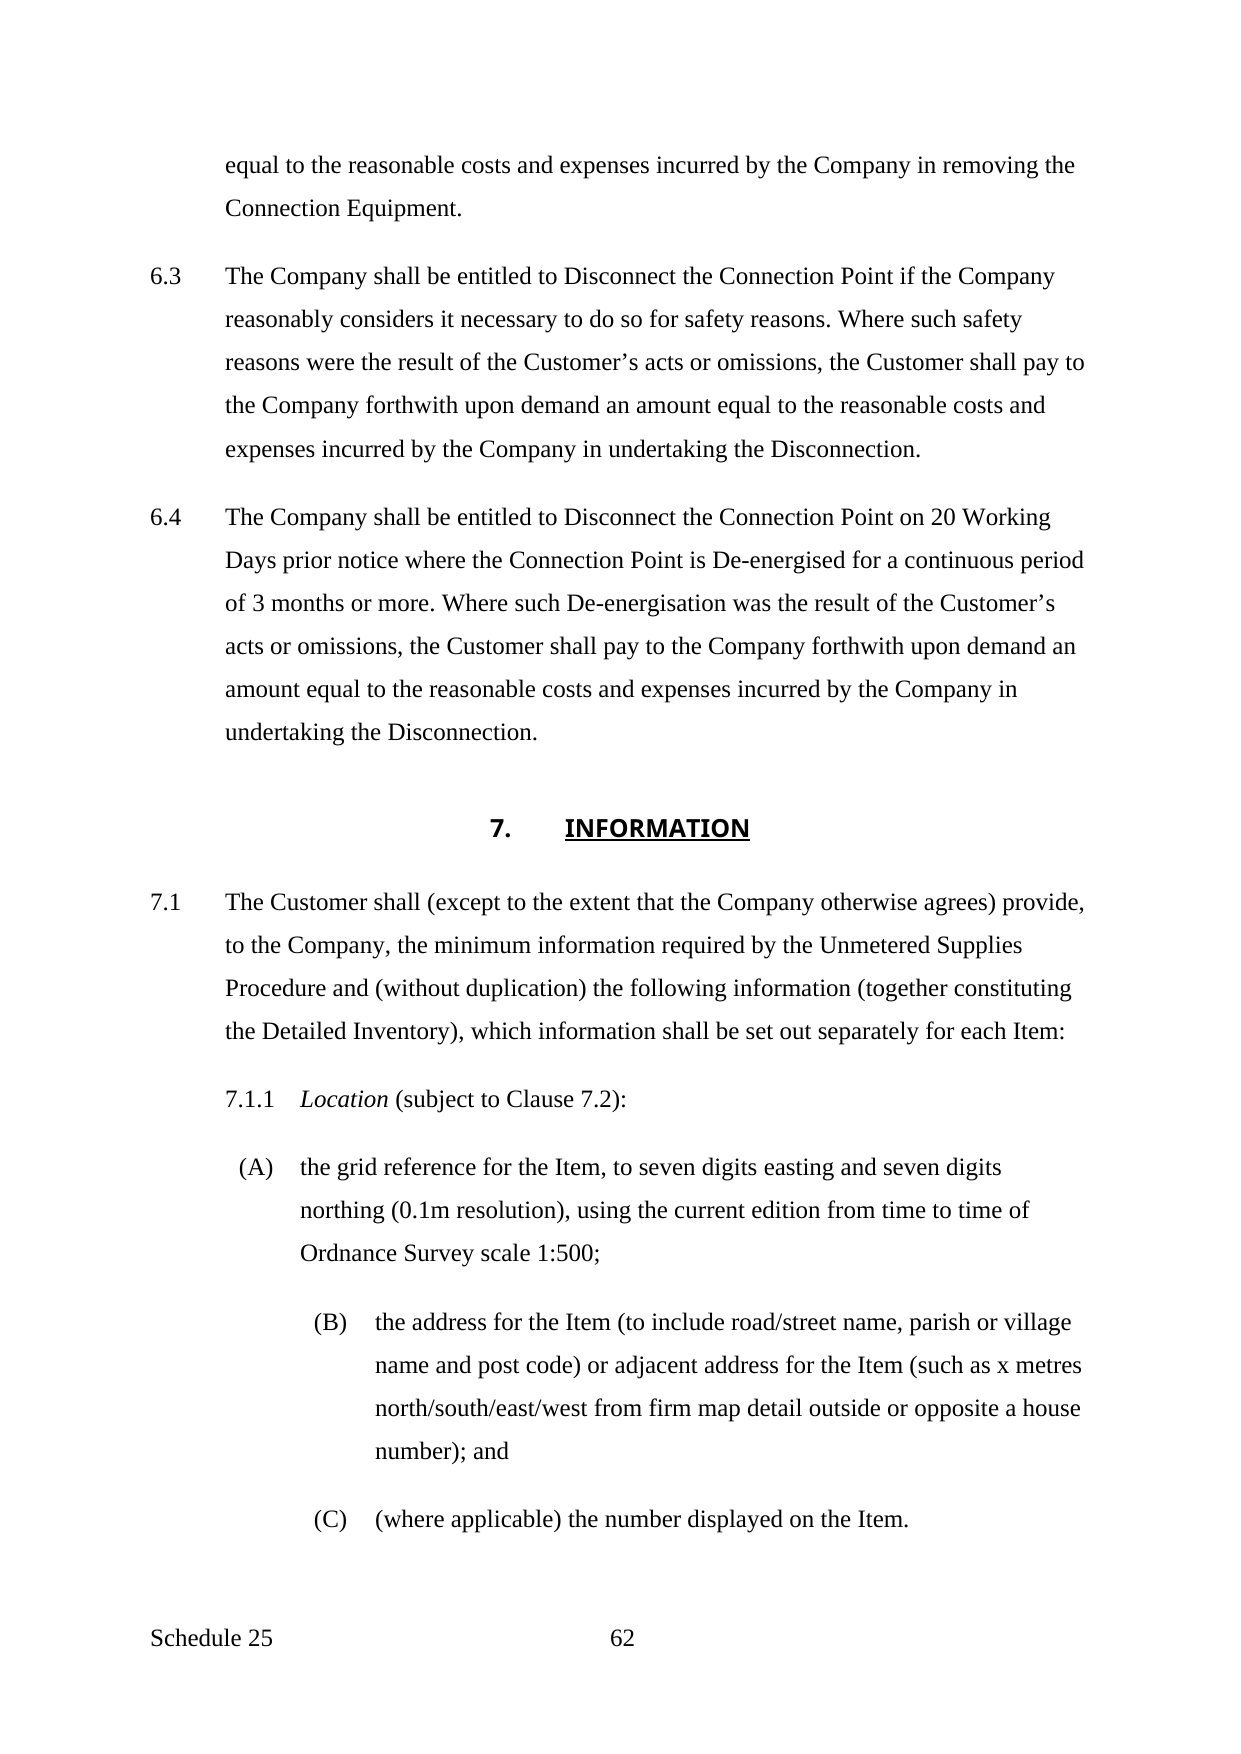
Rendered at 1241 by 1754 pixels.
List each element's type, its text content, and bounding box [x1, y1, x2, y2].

subtitle The Customer shall (except to the extent that the Company otherwise agrees) provide, to the Company, the minimum information required by the Unmetered Supplies Procedure and (without duplication) the following information (together constituting the Detailed Inventory), which information shall be set out separately for each Item: [150, 887, 1090, 1045]
subtitle The Company shall be entitled to Disconnect the Connection Point if the Company reasonably considers it necessary to do so for safety reasons. Where such safety reasons were the result of the Customer’s acts or omissions, the Customer shall pay to the Company forthwith upon demand an amount equal to the reasonable costs and expenses incurred by the Company in undertaking the Disconnection. [150, 261, 1090, 462]
subtitle The Company shall be entitled to Disconnect the Connection Point on 20 Working Days prior notice where the Connection Point is De-energised for a continuous period of 3 months or more. Where such De-energisation was the result of the Customer’s acts or omissions, the Customer shall pay to the Company forthwith upon demand an amount equal to the reasonable costs and expenses incurred by the Company in undertaking the Disconnection. [150, 502, 1090, 746]
subtitle Location (subject to Clause 7.2): [225, 1084, 1090, 1113]
text (where applicable) the number displayed on the Item. [314, 1504, 1090, 1533]
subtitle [150, 150, 1090, 222]
subtitle INFORMATION [150, 811, 1090, 845]
list the grid reference for the Item, to seven digits easting and seven digits northing (0.1m resolution), using the current edition from time to time of Ordnance Survey scale 1:500; [239, 1152, 1090, 1267]
text the address for the Item (to include road/street name, parish or village name and post code) or adjacent address for the Item (such as x metres north/south/east/west from firm map detail outside or opposite a house number); and [314, 1307, 1090, 1465]
